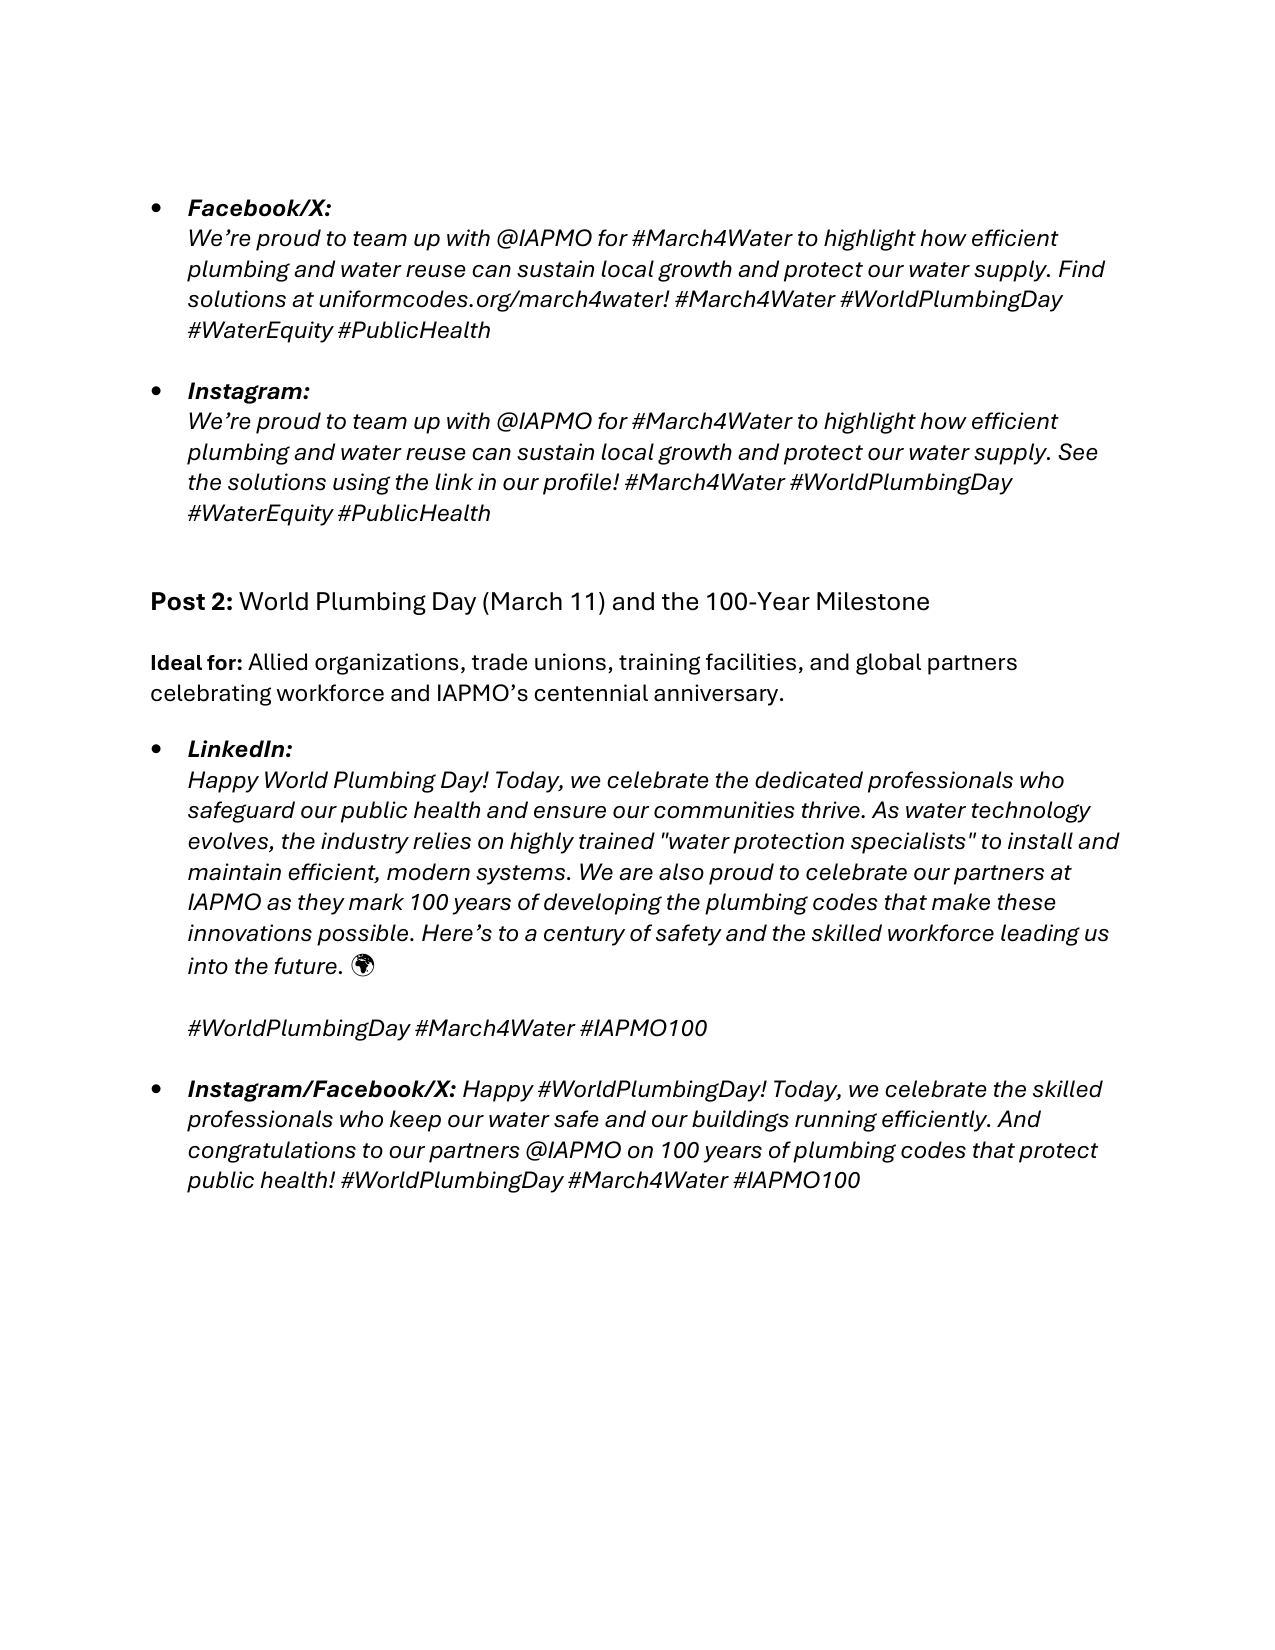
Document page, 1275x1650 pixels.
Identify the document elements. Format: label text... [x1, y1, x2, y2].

list LinkedIn: Happy World Plumbing Day! Today, we celebrate the dedicated professionals who safeguard our public health and ensure our communities thrive. As water technology evolves, the industry relies on highly trained "water protection specialists" to install and maintain efficient, modern systems. We are also proud to celebrate our partners at IAPMO as they mark 100 years of developing the plumbing codes that make these innovations possible. Here’s to a century of safety and the skilled workforce leading us into the future. 🌍 #WorldPlumbingDay #March4Water #IAPMO100 [150, 734, 1125, 1043]
list Facebook/X: We’re proud to team up with @IAPMO for #March4Water to highlight how efficient plumbing and water reuse can sustain local growth and protect our water supply. Find solutions at uniformcodes.org/march4water! #March4Water #WorldPlumbingDay #WaterEquity #PublicHealth [150, 192, 1125, 345]
list Instagram/Facebook/X: Happy #WorldPlumbingDay! Today, we celebrate the skilled professionals who keep our water safe and our buildings running efficiently. And congratulations to our partners @IAPMO on 100 years of plumbing codes that protect public health! #WorldPlumbingDay #March4Water #IAPMO100 [150, 1074, 1125, 1222]
list Instagram: We’re proud to team up with @IAPMO for #March4Water to highlight how efficient plumbing and water reuse can sustain local growth and protect our water supply. See the solutions using the link in our profile! #March4Water #WorldPlumbingDay #WaterEquity #PublicHealth [150, 376, 1125, 554]
text Ideal for: Allied organizations, trade unions, training facilities, and global partners celebrating workforce and IAPMO’s centennial anniversary. [150, 647, 1125, 734]
subtitle Post 2: World Plumbing Day (March 11) and the 100-Year Milestone [150, 585, 1125, 647]
